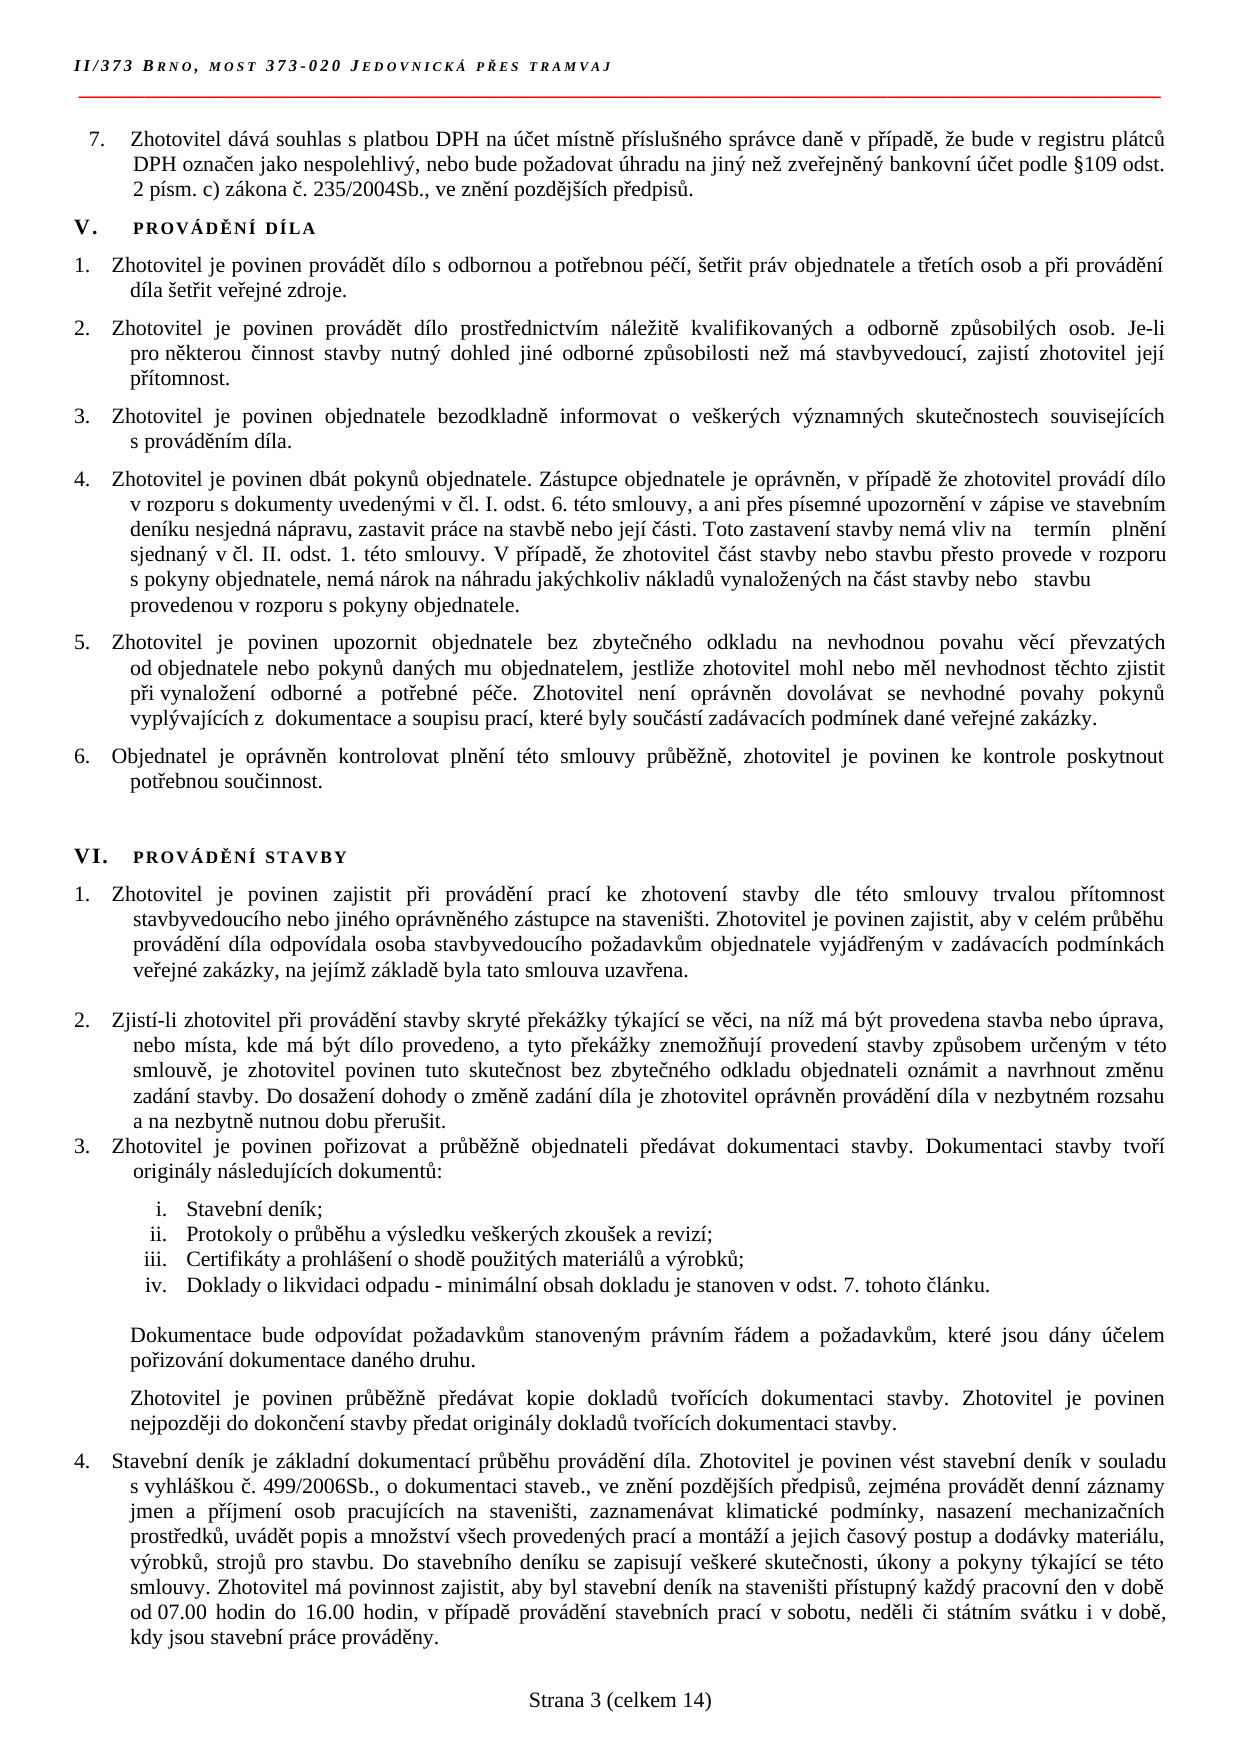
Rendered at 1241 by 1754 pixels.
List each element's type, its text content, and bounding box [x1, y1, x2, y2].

list Stavební deník je základní dokumentací průběhu provádění díla. Zhotovitel je povinen vést stavební deník v souladu s vyhláškou č. 499/2006Sb., o dokumentaci staveb., ve znění pozdějších předpisů, zejména provádět denní záznamy jmen a příjmení osob pracujících na staveništi, zaznamenávat klimatické podmínky, nasazení mechanizačních prostředků, uvádět popis a množství všech provedených prací a montáží a jejich časový postup a dodávky materiálu, výrobků, strojů pro stavbu. Do stavebního deníku se zapisují veškeré skutečnosti, úkony a pokyny týkající se této smlouvy. Zhotovitel má povinnost zajistit, aby byl stavební deník na staveništi přístupný každý pracovní den v době od 07.00 hodin do 16.00 hodin, v případě provádění stavebních prací v sobotu, neděli či státním svátku i v době, kdy jsou stavební práce prováděny. [74, 1448, 1166, 1649]
list Protokoly o průběhu a výsledku veškerých zkoušek a revizí; [167, 1221, 1166, 1246]
list Zhotovitel je povinen zajistit při provádění prací ke zhotovení stavby dle této smlouvy trvalou přítomnost stavbyvedoucího nebo jiného oprávněného zástupce na staveništi. Zhotovitel je povinen zajistit, aby v celém průběhu provádění díla odpovídala osoba stavbyvedoucího požadavkům objednatele vyjádřeným v zadávacích podmínkách veřejné zakázky, na jejímž základě byla tato smlouva uzavřena. [74, 881, 1166, 982]
list Zhotovitel je povinen pořizovat a průběžně objednateli předávat dokumentaci stavby. Dokumentaci stavby tvoří originály následujících dokumentů: [74, 1133, 1166, 1183]
text Dokumentace bude odpovídat požadavkům stanoveným právním řádem a požadavkům, které jsou dány účelem pořizování dokumentace daného druhu. [130, 1322, 1166, 1372]
list Zjistí-li zhotovitel při provádění stavby skryté překážky týkající se věci, na níž má být provedena stavba nebo úprava, nebo místa, kde má být dílo provedeno, a tyto překážky znemožňují provedení stavby způsobem určeným v této smlouvě, je zhotovitel povinen tuto skutečnost bez zbytečného odkladu objednateli oznámit a navrhnout změnu zadání stavby. Do dosažení dohody o změně zadání díla je zhotovitel oprávněn provádění díla v nezbytném rozsahu a na nezbytně nutnou dobu přerušit. [74, 1007, 1166, 1133]
list provádění stavby [74, 843, 1166, 868]
text Zhotovitel je povinen průběžně předávat kopie dokladů tvořících dokumentaci stavby. Zhotovitel je povinen nejpozději do dokončení stavby předat originály dokladů tvořících dokumentaci stavby. [130, 1385, 1166, 1435]
list Zhotovitel je povinen dbát pokynů objednatele. Zástupce objednatele je oprávněn, v případě že zhotovitel provádí dílo v rozporu s dokumenty uvedenými v čl. I. odst. 6. této smlouvy, a ani přes písemné upozornění v zápise ve stavebním deníku nesjedná nápravu, zastavit práce na stavbě nebo její části. Toto zastavení stavby nemá vliv na termín plnění sjednaný v čl. II. odst. 1. této smlouvy. V případě, že zhotovitel část stavby nebo stavbu přesto provede v rozporu s pokyny objednatele, nemá nárok na náhradu jakýchkoliv nákladů vynaložených na část stavby nebo stavbu provedenou v rozporu s pokyny objednatele. [74, 466, 1166, 617]
list Zhotovitel je povinen provádět dílo prostřednictvím náležitě kvalifikovaných a odborně způsobilých osob. Je-li pro některou činnost stavby nutný dohled jiné odborné způsobilosti než má stavbyvedoucí, zajistí zhotovitel její přítomnost. [74, 314, 1166, 390]
list Doklady o likvidaci odpadu - minimální obsah dokladu je stanoven v odst. 7. tohoto článku. [167, 1272, 1166, 1297]
list Zhotovitel je povinen upozornit objednatele bez zbytečného odkladu na nevhodnou povahu věcí převzatých od objednatele nebo pokynů daných mu objednatelem, jestliže zhotovitel mohl nebo měl nevhodnost těchto zjistit při vynaložení odborné a potřebné péče. Zhotovitel není oprávněn dovolávat se nevhodné povahy pokynů vyplývajících z dokumentace a soupisu prací, které byly součástí zadávacích podmínek dané veřejné zakázky. [74, 629, 1166, 730]
list Certifikáty a prohlášení o shodě použitých materiálů a výrobků; [167, 1246, 1166, 1272]
list Zhotovitel je povinen provádět dílo s odbornou a potřebnou péčí, šetřit práv objednatele a třetích osob a při provádění díla šetřit veřejné zdroje. [74, 252, 1166, 302]
list provádění díla [74, 214, 1166, 239]
list Zhotovitel dává souhlas s platbou DPH na účet místně příslušného správce daně v případě, že bude v registru plátců DPH označen jako nespolehlivý, nebo bude požadovat úhradu na jiný než zveřejněný bankovní účet podle §109 odst. 2 písm. c) zákona č. 235/2004Sb., ve znění pozdějších předpisů. [89, 126, 1166, 201]
list Stavební deník; [167, 1196, 1166, 1221]
list Zhotovitel je povinen objednatele bezodkladně informovat o veškerých významných skutečnostech souvisejících s prováděním díla. [74, 403, 1166, 453]
list Objednatel je oprávněn kontrolovat plnění této smlouvy průběžně, zhotovitel je povinen ke kontrole poskytnout potřebnou součinnost. [74, 743, 1166, 793]
